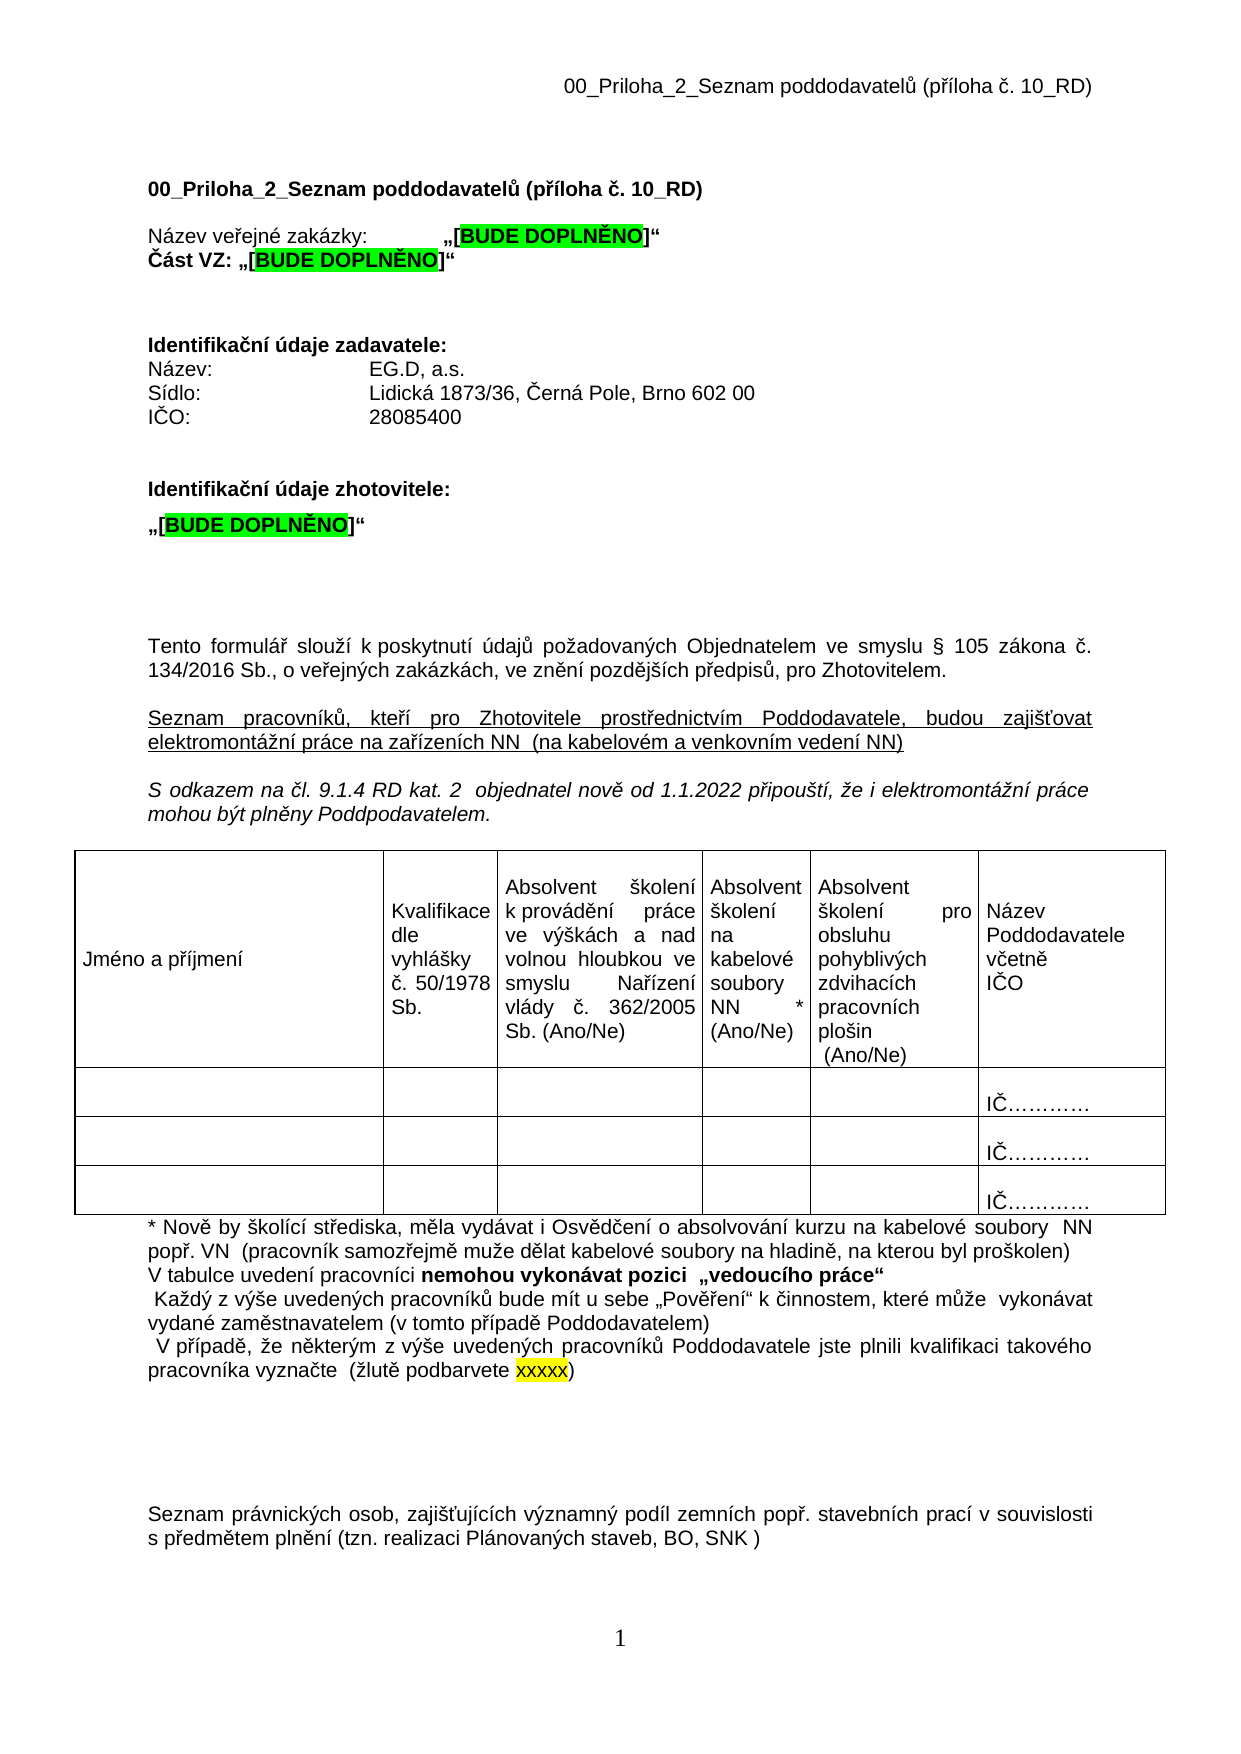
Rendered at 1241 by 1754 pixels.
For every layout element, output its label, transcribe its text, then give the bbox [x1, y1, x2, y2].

table_cell IČ………… [979, 1117, 1165, 1164]
table_cell [498, 1117, 702, 1164]
table_cell [76, 1117, 383, 1164]
table_cell [811, 1117, 978, 1164]
table_cell [811, 1068, 978, 1116]
table_header Absolvent školení pro obsluhu pohyblivých zdvihacích pracovních plošin (Ano/Ne) [811, 851, 978, 1067]
table_header Absolvent školení k provádění práce ve výškách a nad volnou hloubkou ve smyslu Nařízení vlády č. 362/2005 Sb. (Ano/Ne) [498, 851, 702, 1067]
text V tabulce uvedení pracovníci nemohou vykonávat pozici „vedoucího práce“ [148, 1262, 1093, 1286]
text Seznam pracovníků, kteří pro Zhotovitele prostřednictvím Poddodavatele, budou zajišťovat elektromontážní práce na zařízeních NN (na kabelovém a venkovním vedení NN) [148, 728, 1093, 754]
text Každý z výše uvedených pracovníků bude mít u sebe „Pověření“ k činnostem, které může vykonávat vydané zaměstnavatelem (v tomto případě Poddodavatelem) [148, 1286, 1093, 1334]
table_header Absolvent školení na kabelové soubory NN * (Ano/Ne) [703, 851, 810, 1067]
list IČO: 28085400 [148, 404, 1093, 428]
text Seznam pracovníků, kteří pro Zhotovitele prostřednictvím Poddodavatele, budou zajišťovat elektromontážní práce na zařízeních NN (na kabelovém a venkovním vedení NN) [148, 706, 1093, 727]
table_cell [76, 1166, 383, 1213]
table_cell [384, 1166, 497, 1213]
table_cell [498, 1166, 702, 1213]
list Název veřejné zakázky: „[BUDE DOPLNĚNO]“ [148, 224, 460, 248]
list Název veřejné zakázky: „[BUDE DOPLNĚNO]“ [643, 224, 1093, 248]
list „[BUDE DOPLNĚNO]“ [348, 513, 1093, 537]
table_header Kvalifikace dle vyhlášky č. 50/1978 Sb. [384, 851, 497, 1067]
text S odkazem na čl. 9.1.4 RD kat. 2 objednatel nově od 1.1.2022 připouští, že i elektromontážní práce mohou být plněny Poddpodavatelem. [148, 778, 1093, 826]
table_header Název Poddodavatele včetně IČO [979, 851, 1165, 1067]
text Seznam právnických osob, zajišťujících významný podíl zemních popř. stavebních prací v souvislosti s předmětem plnění (tzn. realizaci Plánovaných staveb, BO, SNK ) [148, 1502, 1093, 1550]
table_header Jméno a příjmení [76, 851, 383, 1067]
table_cell [384, 1117, 497, 1164]
table_cell [498, 1068, 702, 1116]
table_cell [703, 1166, 810, 1213]
list Sídlo: Lidická 1873/36, Černá Pole, Brno 602 00 [148, 381, 1093, 404]
table_cell IČ………… [979, 1166, 1165, 1213]
list Identifikační údaje zadavatele: [148, 333, 1093, 357]
table_cell [811, 1166, 978, 1213]
text V případě, že některým z výše uvedených pracovníků Poddodavatele jste plnili kvalifikaci takového pracovníka vyznačte (žlutě podbarvete xxxxx) [148, 1334, 1093, 1382]
list Část VZ: „[BUDE DOPLNĚNO]“ [438, 248, 1093, 272]
table_cell IČ………… [979, 1068, 1165, 1116]
table_cell [76, 1068, 383, 1116]
table_cell [703, 1068, 810, 1116]
text * Nově by školící střediska, měla vydávat i Osvědčení o absolvování kurzu na kabelové soubory NN popř. VN (pracovník samozřejmě muže dělat kabelové soubory na hladině, na kterou byl proškolen) [148, 1215, 1093, 1262]
list Název: EG.D, a.s. [148, 357, 1093, 381]
list 00_Priloha_2_Seznam poddodavatelů (příloha č. 10_RD) [148, 176, 1093, 200]
table_cell [384, 1068, 497, 1116]
list Část VZ: „[BUDE DOPLNĚNO]“ [148, 248, 255, 272]
text Tento formulář slouží k poskytnutí údajů požadovaných Objednatelem ve smyslu § 105 zákona č. 134/2016 Sb., o veřejných zakázkách, ve znění pozdějších předpisů, pro Zhotovitelem. [148, 634, 1093, 682]
text Identifikační údaje zhotovitele: [148, 477, 1093, 501]
table_cell [703, 1117, 810, 1164]
